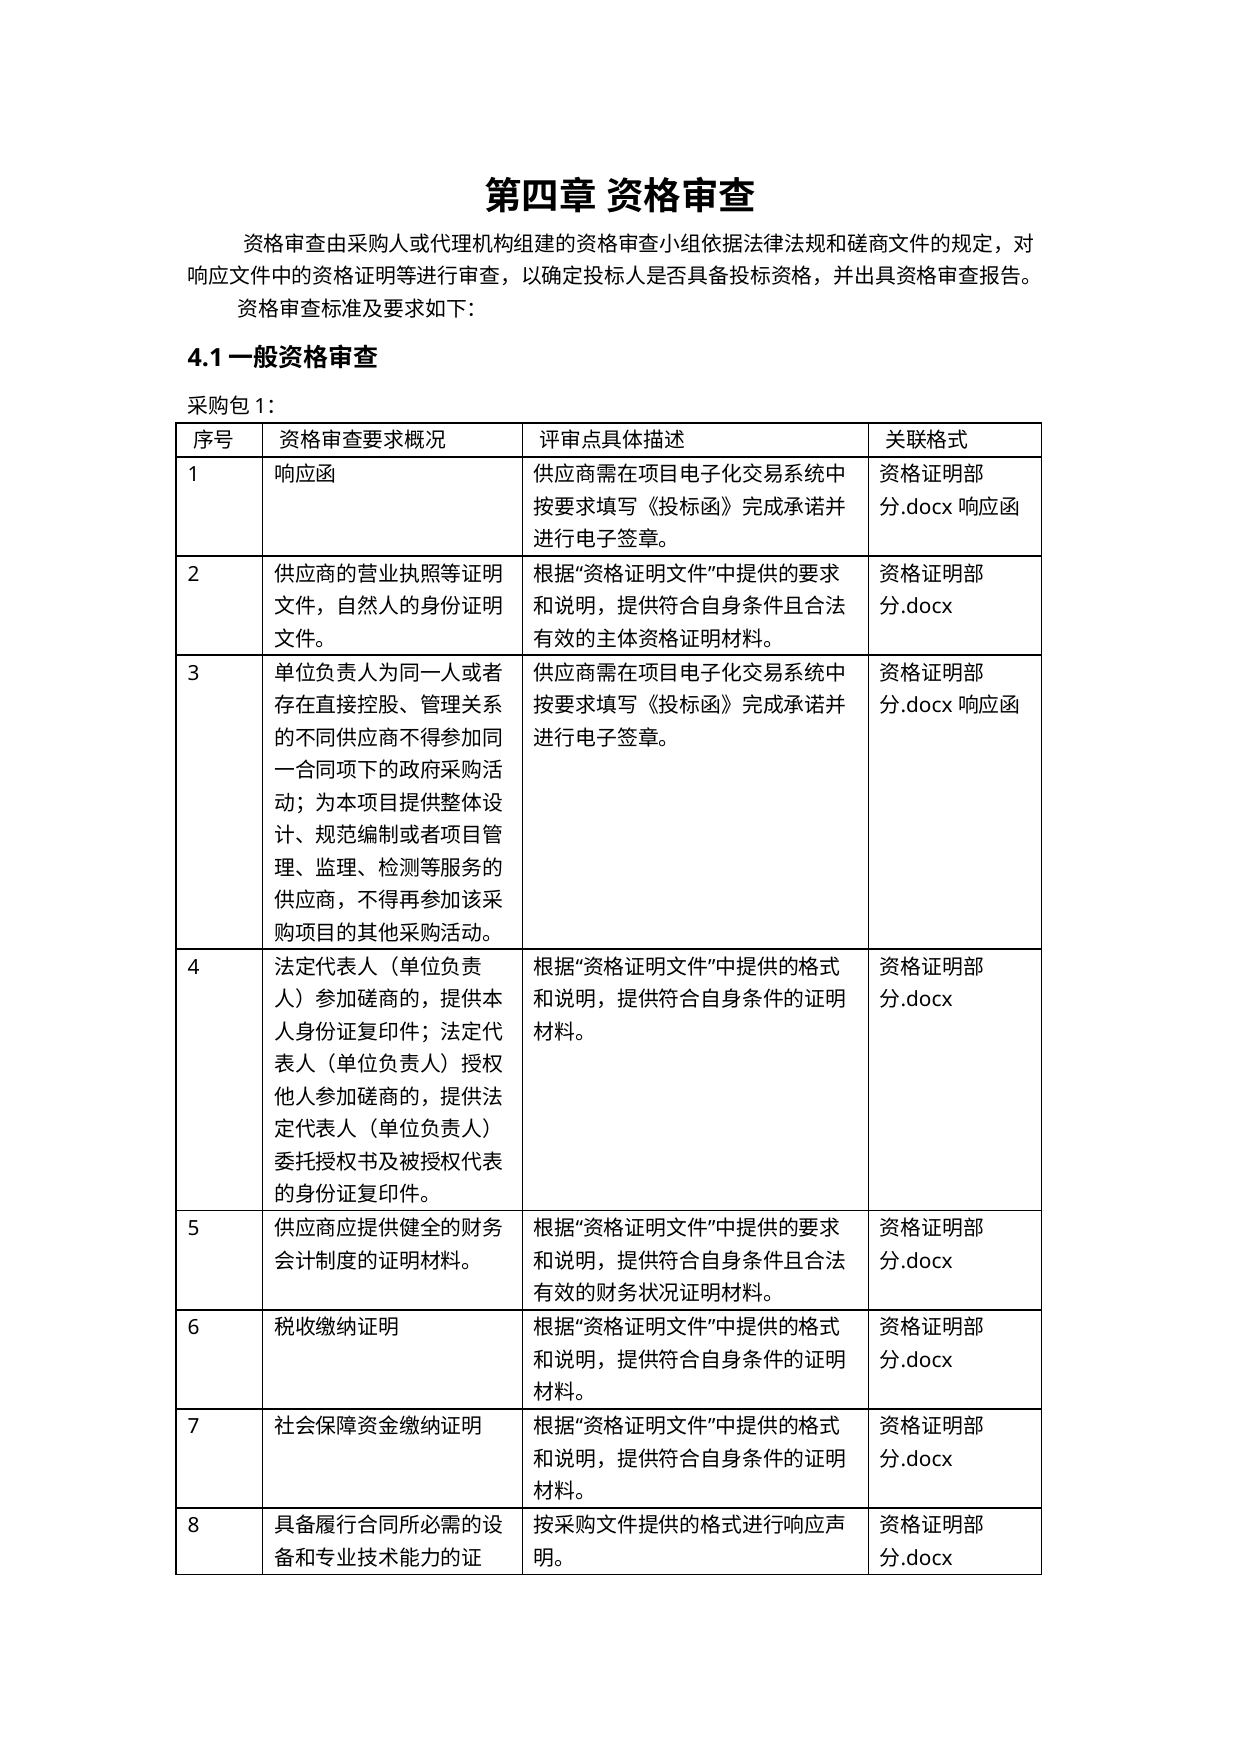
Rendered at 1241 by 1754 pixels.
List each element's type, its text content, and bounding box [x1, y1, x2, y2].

table_cell 8 [177, 1509, 262, 1573]
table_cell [263, 1509, 522, 1573]
text 采购包1： [187, 389, 1053, 422]
table_cell 供应商需在项目电子化交易系统中按要求填写《投标函》完成承诺并进行电子签章。 [523, 656, 868, 948]
table_cell 根据“资格证明文件”中提供的格式和说明，提供符合自身条件的证明材料。 [523, 950, 868, 1210]
table_header 评审点具体描述 [523, 424, 868, 456]
table_cell 1 [177, 458, 262, 555]
table_cell 6 [177, 1311, 262, 1408]
table_cell 根据“资格证明文件”中提供的格式和说明，提供符合自身条件的证明材料。 [523, 1410, 868, 1507]
table_cell 税收缴纳证明 [263, 1311, 522, 1408]
table_header 序号 [177, 424, 262, 456]
table_cell 7 [177, 1410, 262, 1507]
text 资格审查由采购人或代理机构组建的资格审查小组依据法律法规和磋商文件的规定，对响应文件中的资格证明等进行审查，以确定投标人是否具备投标资格，并出具资格审查报告。 [187, 227, 1053, 292]
table_cell 资格证明部分.docx [869, 1311, 1041, 1408]
table_cell 资格证明部分.docx 响应函 [869, 656, 1041, 948]
text 4.1一般资格审查 [187, 324, 1053, 389]
table_cell 4 [177, 950, 262, 1210]
table_cell 根据“资格证明文件”中提供的要求和说明，提供符合自身条件且合法有效的财务状况证明材料。 [523, 1211, 868, 1309]
table_cell 响应函 [263, 458, 522, 555]
table_cell 资格证明部分.docx [869, 950, 1041, 1210]
table_cell 资格证明部分.docx [869, 1509, 1041, 1573]
table_cell 供应商需在项目电子化交易系统中按要求填写《投标函》完成承诺并进行电子签章。 [523, 458, 868, 555]
table_cell 2 [177, 557, 262, 654]
table_cell 供应商应提供健全的财务会计制度的证明材料。 [263, 1211, 522, 1309]
table_cell 资格证明部分.docx [869, 1410, 1041, 1507]
table_cell 根据“资格证明文件”中提供的格式和说明，提供符合自身条件的证明材料。 [523, 1311, 868, 1408]
table_cell 资格证明部分.docx 响应函 [869, 458, 1041, 555]
table_cell 3 [177, 656, 262, 948]
table_cell 法定代表人（单位负责人）参加磋商的，提供本人身份证复印件；法定代表人（单位负责人）授权他人参加磋商的，提供法定代表人（单位负责人）委托授权书及被授权代表的身份证复印件。 [263, 950, 522, 1210]
table_cell 按采购文件提供的格式进行响应声明。 [523, 1509, 868, 1573]
table_header 资格审查要求概况 [263, 424, 522, 456]
table_header 关联格式 [869, 424, 1041, 456]
table_cell 单位负责人为同一人或者存在直接控股、管理关系的不同供应商不得参加同一合同项下的政府采购活动；为本项目提供整体设计、规范编制或者项目管理、监理、检测等服务的供应商，不得再参加该采购项目的其他采购活动。 [263, 656, 522, 948]
table_cell 5 [177, 1211, 262, 1309]
text 资格审查标准及要求如下： [187, 292, 1053, 324]
text 第四章 资格审查 [187, 162, 1053, 227]
table_cell 根据“资格证明文件”中提供的要求和说明，提供符合自身条件且合法有效的主体资格证明材料。 [523, 557, 868, 654]
table_cell 社会保障资金缴纳证明 [263, 1410, 522, 1507]
table_cell 资格证明部分.docx [869, 1211, 1041, 1309]
table_cell 资格证明部分.docx [869, 557, 1041, 654]
table_cell 供应商的营业执照等证明文件，自然人的身份证明文件。 [263, 557, 522, 654]
